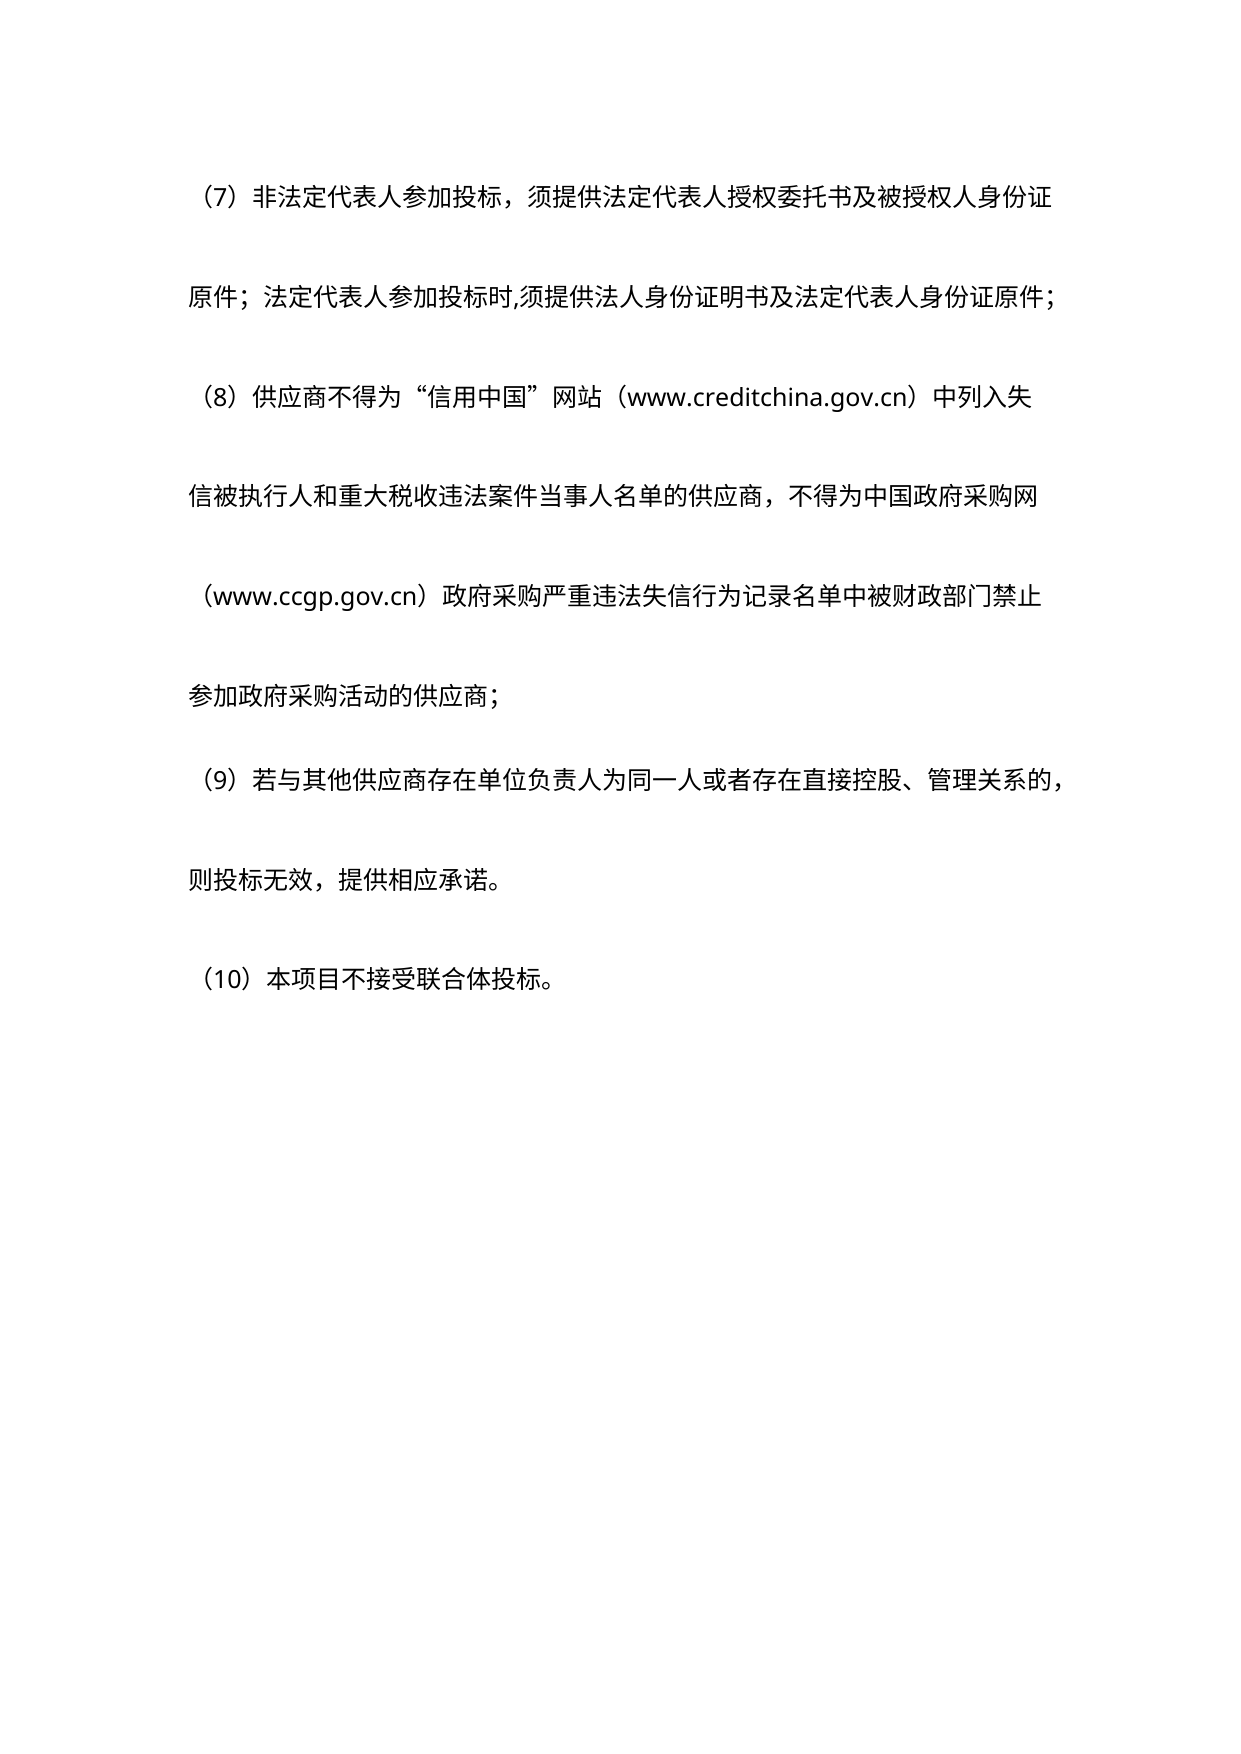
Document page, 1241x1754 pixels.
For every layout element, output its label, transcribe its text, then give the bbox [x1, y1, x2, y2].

title （9）若与其他供应商存在单位负责人为同一人或者存在直接控股、管理关系的，则投标无效，提供相应承诺。 （10）本项目不接受联合体投标。 [188, 746, 1052, 1011]
title （7）非法定代表人参加投标，须提供法定代表人授权委托书及被授权人身份证原件；法定代表人参加投标时,须提供法人身份证明书及法定代表人身份证原件； （8）供应商不得为“信用中国”网站（www.creditchina.gov.cn）中列入失信被执行人和重大税收违法案件当事人名单的供应商，不得为中国政府采购网（www.ccgp.gov.cn）政府采购严重违法失信行为记录名单中被财政部门禁止参加政府采购活动的供应商； [188, 162, 1052, 727]
